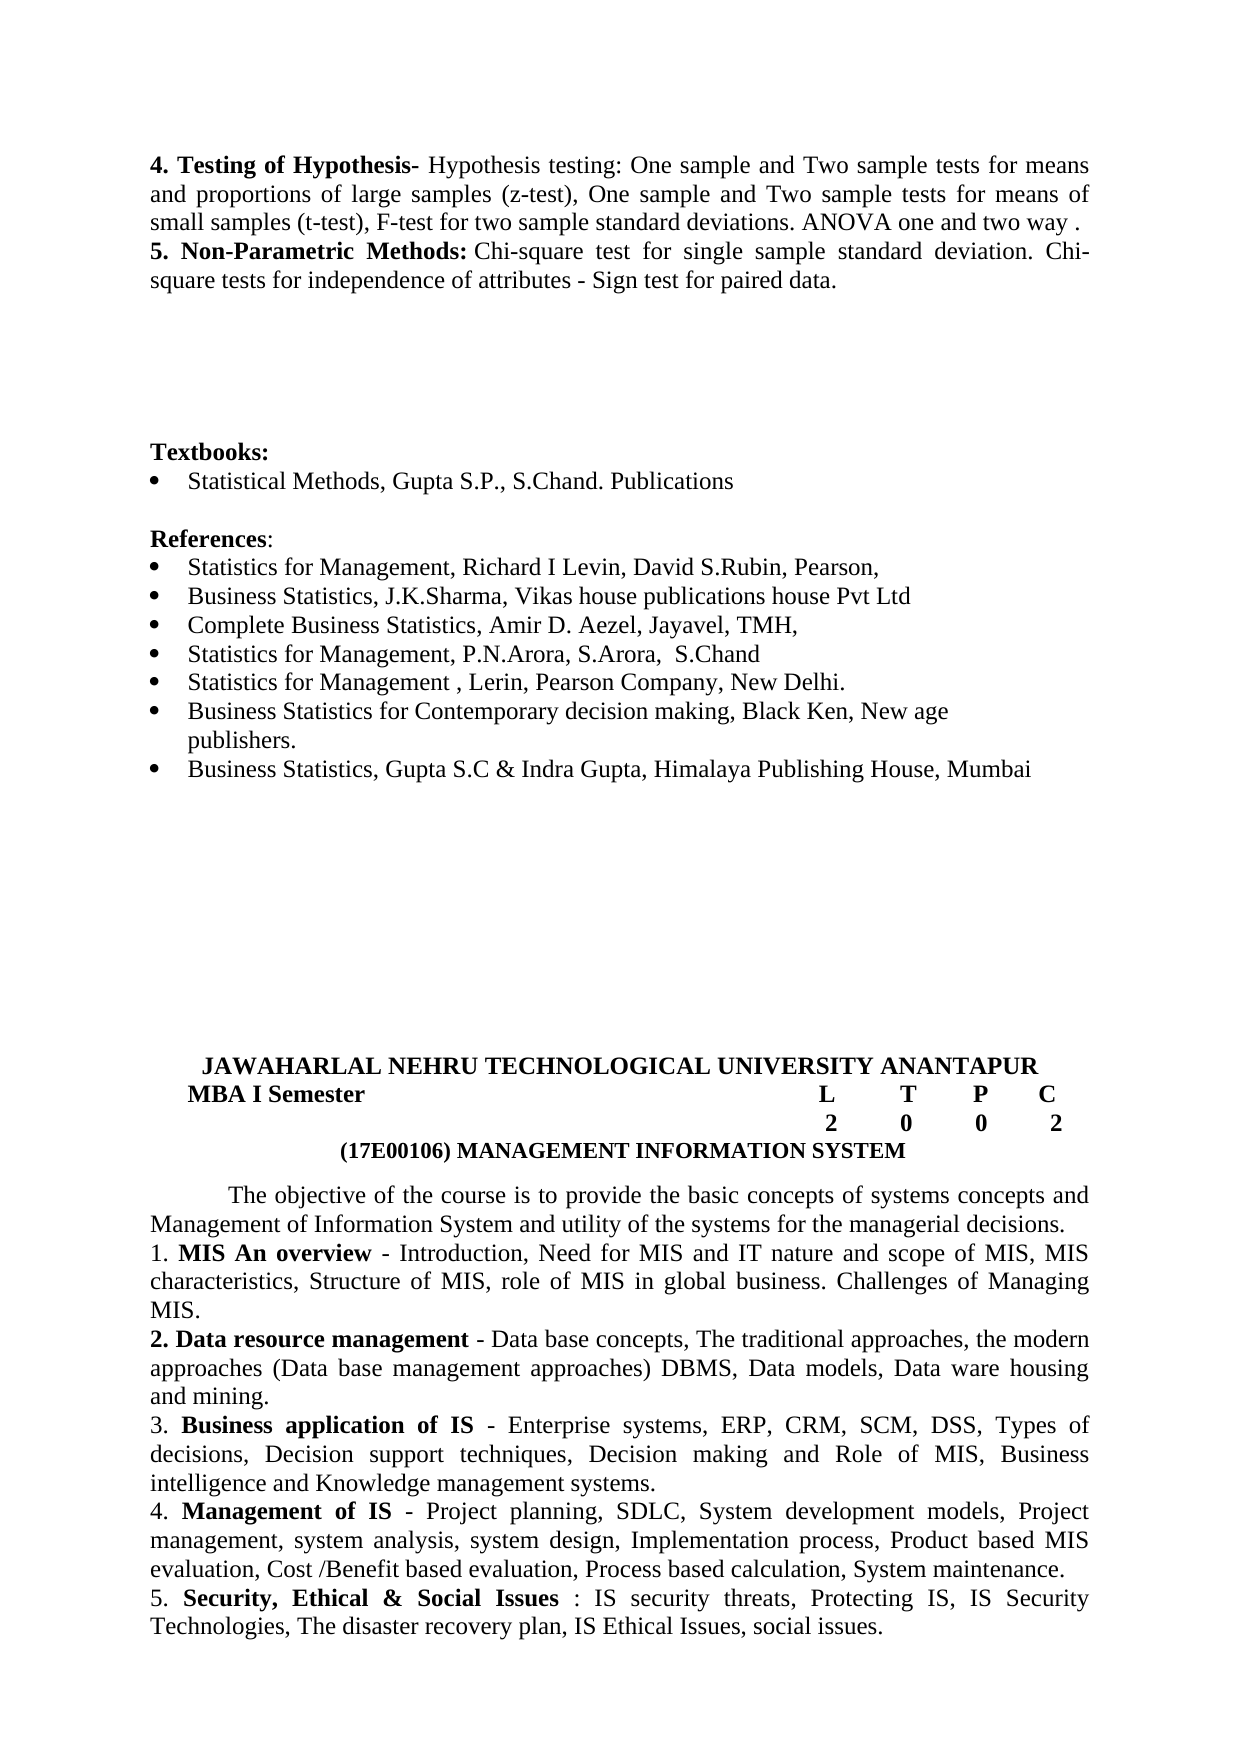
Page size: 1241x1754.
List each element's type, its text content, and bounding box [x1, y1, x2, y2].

text Textbooks: [150, 437, 1090, 466]
text 3. Business application of IS - Enterprise systems, ERP, CRM, SCM, DSS, Types of decisions, Decision support techniques, Decision making and Role of MIS, Business intelligence and Knowledge management systems. [150, 1410, 1090, 1496]
list Statistics for Management, Richard I Levin, David S.Rubin, Pearson, [150, 552, 1090, 581]
text 5. Security, Ethical & Social Issues : IS security threats, Protecting IS, IS Security Technologies, The disaster recovery plan, IS Ethical Issues, social issues. [150, 1583, 1090, 1640]
list Complete Business Statistics, Amir D. Aezel, Jayavel, TMH, [150, 610, 1090, 639]
text publishers. [150, 725, 1090, 754]
list Business Statistics, J.K.Sharma, Vikas house publications house Pvt Ltd [150, 581, 1090, 610]
text 2 0 0 2 [825, 1108, 1090, 1137]
list Business Statistics, Gupta S.C & Indra Gupta, Himalaya Publishing House, Mumbai [150, 754, 1090, 782]
subtitle (17E00106) MANAGEMENT INFORMATION SYSTEM [150, 1137, 1090, 1163]
text 4. Testing of Hypothesis- Hypothesis testing: One sample and Two sample tests for means and proportions of large samples (z-test), One sample and Two sample tests for means of small samples (t-test), F-test for two sample standard deviations. ANOVA one and two way . [150, 150, 1090, 236]
list Statistics for Management , Lerin, Pearson Company, New Delhi. [150, 667, 1090, 696]
text MBA I Semester L T P C [187, 1079, 1090, 1108]
text 5. Non-Parametric Methods: Chi-square test for single sample standard deviation. Chi-square tests for independence of attributes - Sign test for paired data. [150, 236, 1090, 294]
text 4. Management of IS - Project planning, SDLC, System development models, Project management, system analysis, system design, Implementation process, Product based MIS evaluation, Cost /Benefit based evaluation, Process based calculation, System maintenance. [150, 1496, 1090, 1583]
text References: [150, 524, 1090, 552]
list Statistical Methods, Gupta S.P., S.Chand. Publications [150, 466, 1090, 495]
list Business Statistics for Contemporary decision making, Black Ken, New age [150, 696, 1090, 725]
list Statistics for Management, P.N.Arora, S.Arora, S.Chand [150, 639, 1090, 667]
text JAWAHARLAL NEHRU TECHNOLOGICAL UNIVERSITY ANANTAPUR [150, 1051, 1090, 1079]
text 1. MIS An overview - Introduction, Need for MIS and IT nature and scope of MIS, MIS characteristics, Structure of MIS, role of MIS in global business. Challenges of Managing MIS. [150, 1238, 1090, 1324]
text 2. Data resource management - Data base concepts, The traditional approaches, the modern approaches (Data base management approaches) DBMS, Data models, Data ware housing and mining. [150, 1324, 1090, 1410]
text The objective of the course is to provide the basic concepts of systems concepts and Management of Information System and utility of the systems for the managerial decisions. [150, 1180, 1090, 1238]
